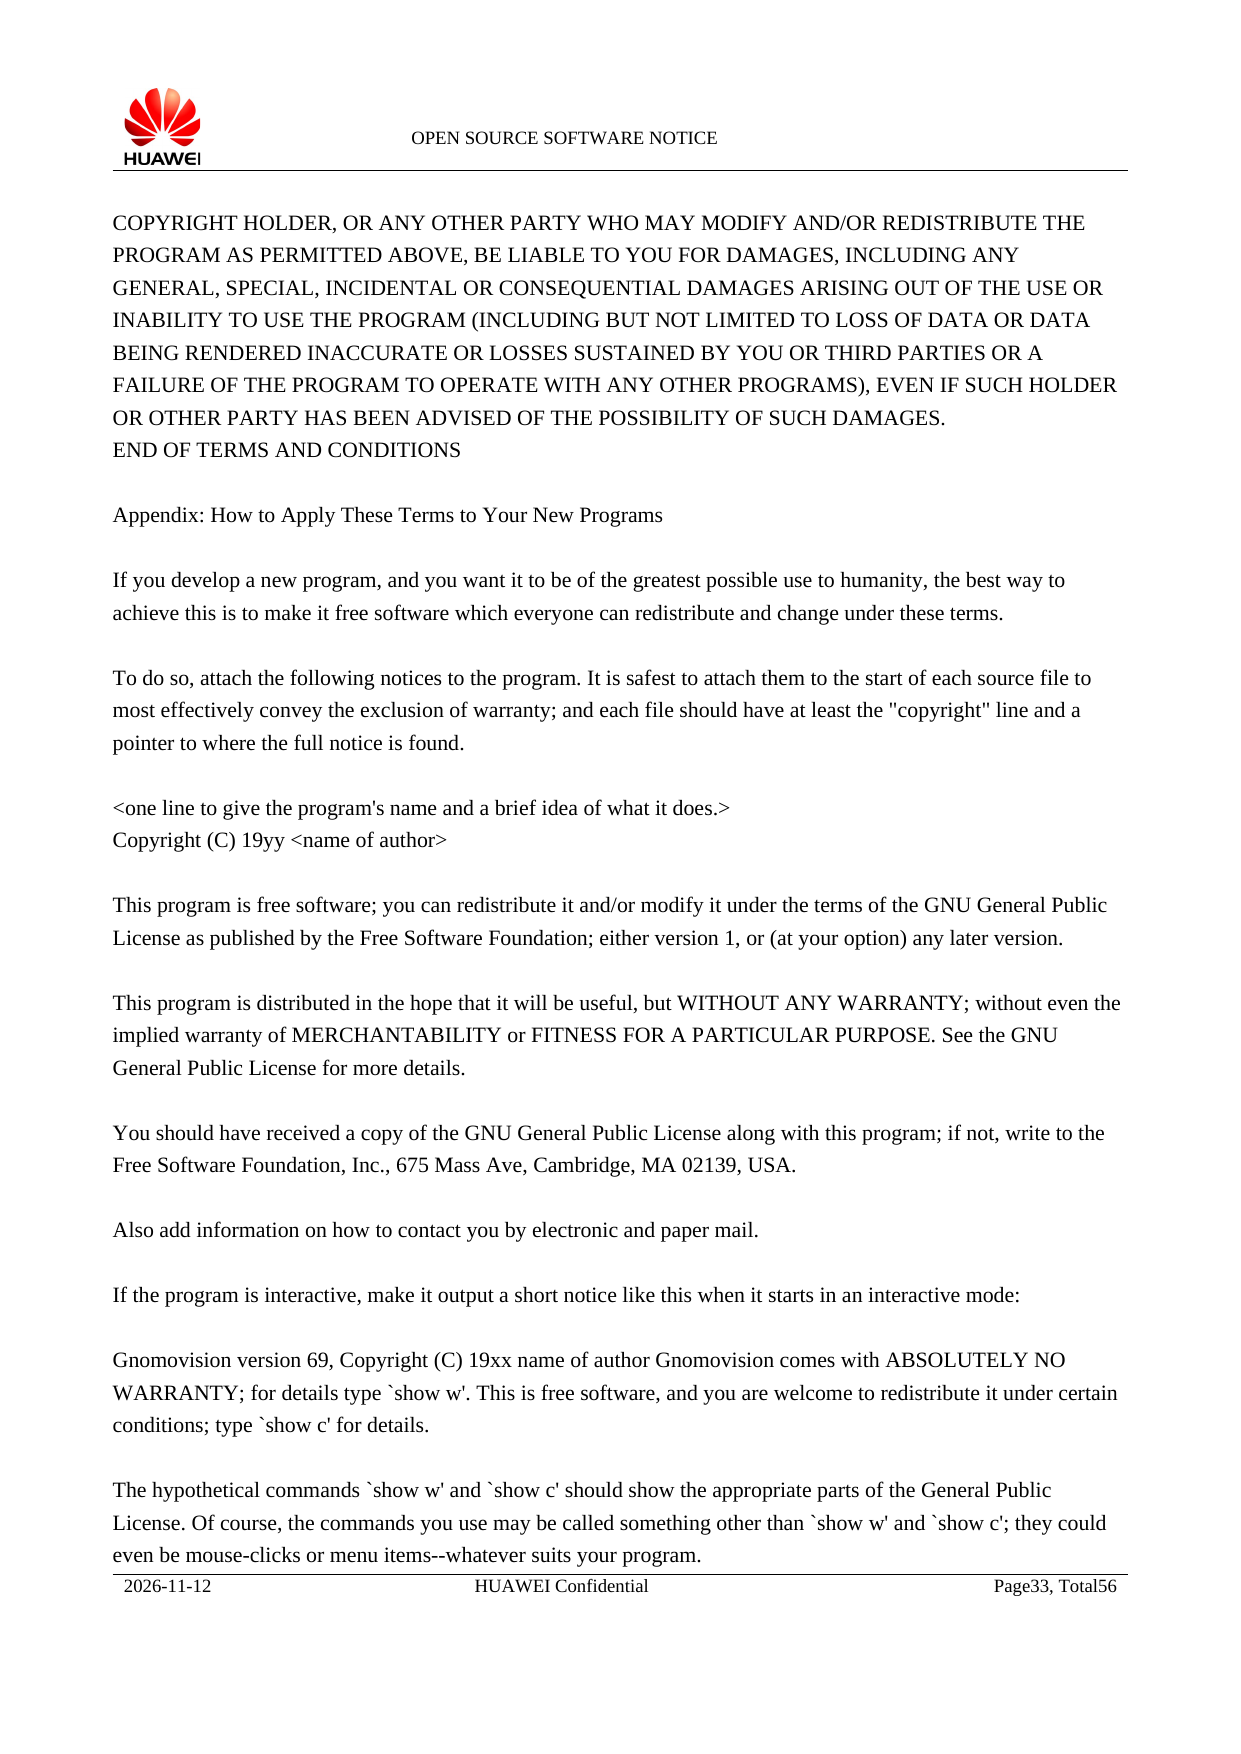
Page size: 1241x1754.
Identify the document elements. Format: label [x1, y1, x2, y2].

picture [124, 88, 201, 165]
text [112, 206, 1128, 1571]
